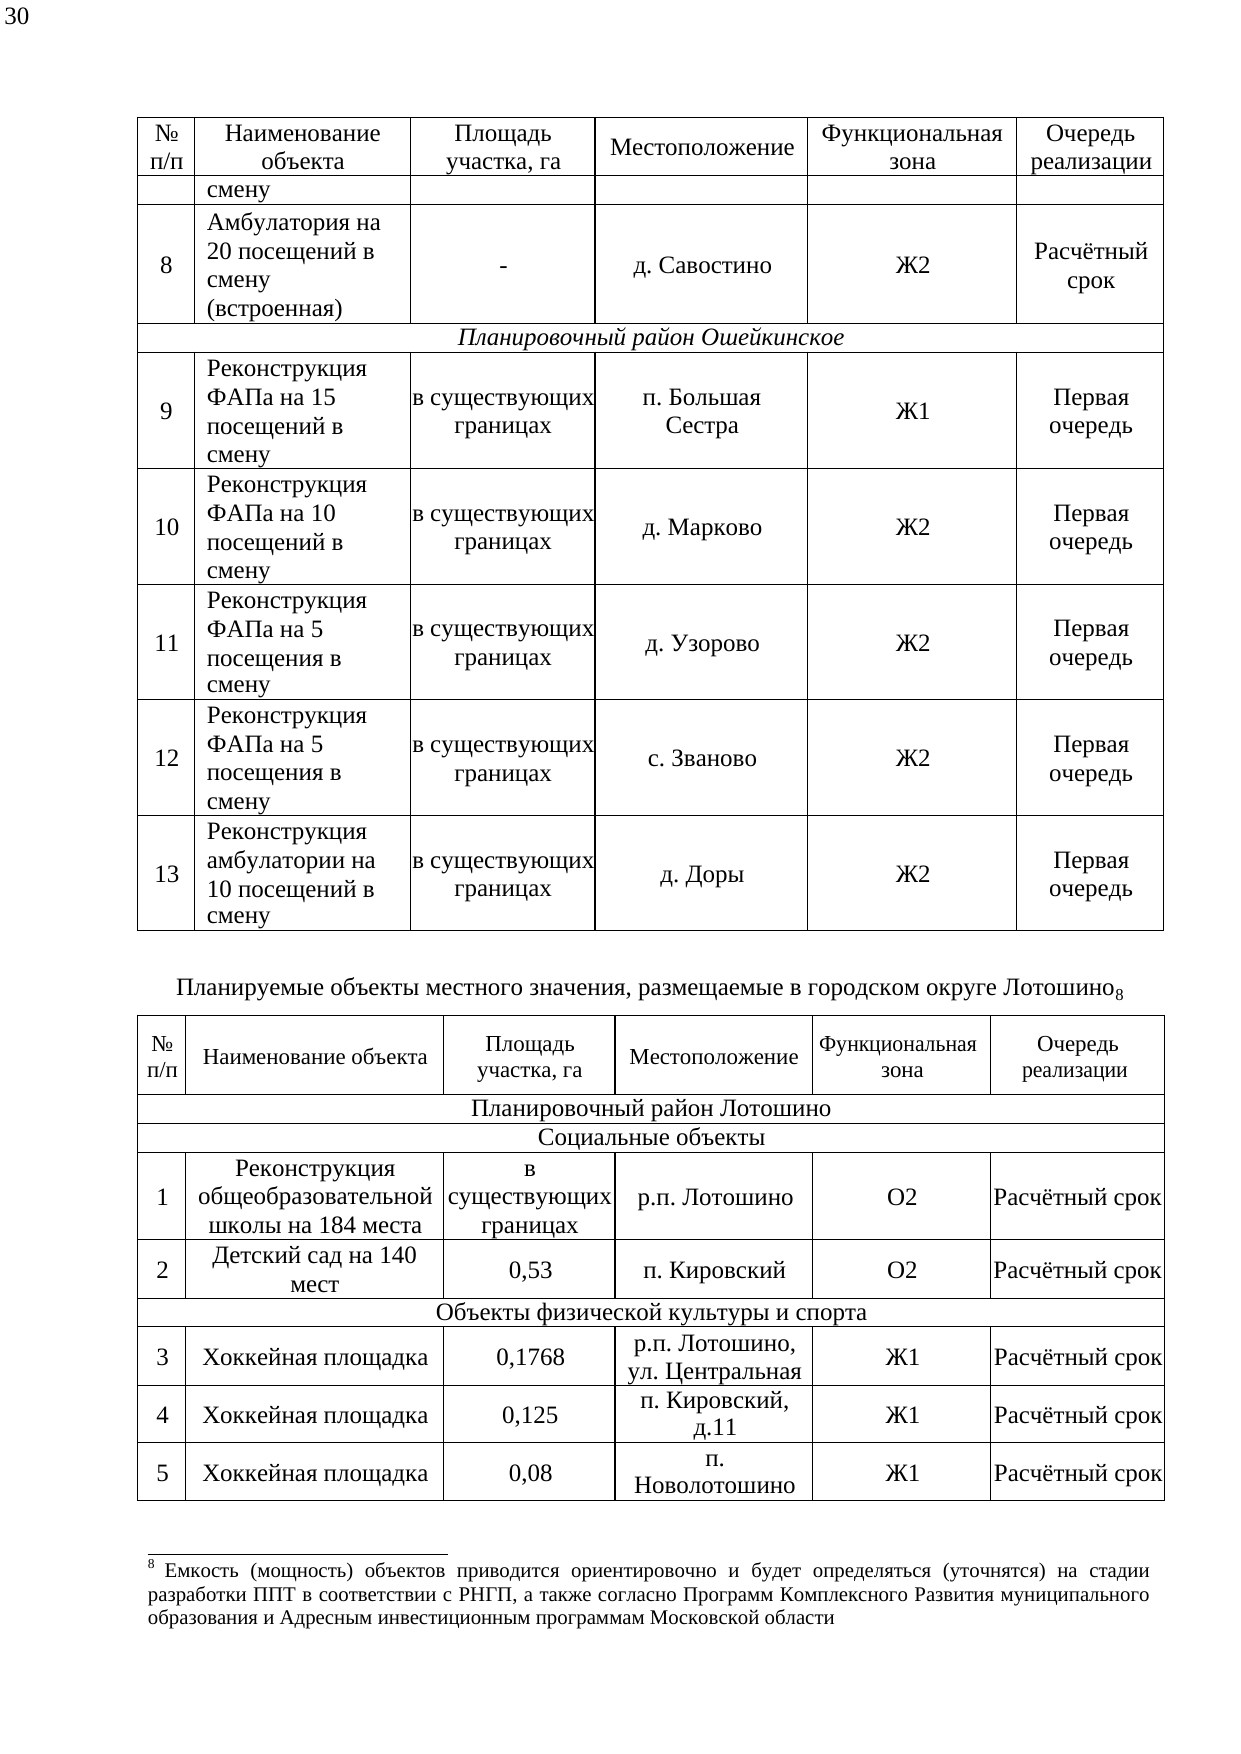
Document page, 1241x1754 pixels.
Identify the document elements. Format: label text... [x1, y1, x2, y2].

table_cell 8 [138, 205, 194, 323]
table_cell Планировочный район Ошейкинское [138, 324, 1163, 352]
table_cell Ж1 [813, 1443, 990, 1500]
table_cell Планировочный район Лотошино [138, 1095, 1164, 1123]
table_cell Реконструкция амбулатории на 10 посещений в смену [195, 816, 410, 930]
table_cell О2 [813, 1240, 990, 1298]
table_cell п. Новолотошино [616, 1443, 812, 1500]
table_cell р.п. Лотошино, ул. Центральная [616, 1327, 812, 1385]
table_cell Расчётный срок [991, 1443, 1164, 1500]
table_cell 0,125 [444, 1386, 614, 1442]
table_cell Первая очередь [1017, 469, 1163, 584]
table_cell д. Савостино [596, 205, 807, 323]
table_cell 0,08 [444, 1443, 614, 1500]
table_cell 4 [138, 1386, 185, 1442]
table_cell в существующих границах [411, 700, 594, 815]
table_cell Объекты физической культуры и спорта [138, 1299, 1164, 1326]
table_cell смену [195, 176, 410, 204]
table_cell 12 [138, 700, 194, 815]
table_cell д. Узорово [596, 585, 807, 699]
table_cell п. Кировский, д.11 [616, 1386, 812, 1442]
table_cell Расчётный срок [1017, 205, 1163, 323]
table_cell в существующих границах [411, 585, 594, 699]
table_cell 3 [138, 1327, 185, 1385]
table_cell 10 [138, 469, 194, 584]
table_cell Ж2 [808, 585, 1016, 699]
table_cell п. Кировский [616, 1240, 812, 1298]
table_cell [138, 176, 194, 204]
table_header Площадь участка, га [411, 118, 594, 175]
table_cell [1017, 176, 1163, 204]
table_cell [808, 176, 1016, 204]
table_cell 13 [138, 816, 194, 930]
table_cell Детский сад на 140 мест [186, 1240, 443, 1298]
table_cell Реконструкция ФАПа на 10 посещений в смену [195, 469, 410, 584]
table_header Площадь участка, га [444, 1016, 614, 1094]
table_header № п/п [138, 1016, 185, 1094]
table_cell [411, 176, 594, 204]
table_cell 0,1768 [444, 1327, 614, 1385]
table_header Наименование объекта [195, 118, 410, 175]
table_cell 2 [138, 1240, 185, 1298]
table_header Функциональная зона [813, 1016, 990, 1094]
table_cell в существующих границах [411, 816, 594, 930]
table_cell п. Большая Сестра [596, 353, 807, 468]
table_cell Расчётный срок [991, 1153, 1164, 1239]
table_cell 11 [138, 585, 194, 699]
table_cell Первая очередь [1017, 585, 1163, 699]
table_header Функциональная зона [808, 118, 1016, 175]
table_cell 0,53 [444, 1240, 614, 1298]
text Планируемые объекты местного значения, размещаемые в городском округе Лотошино8 [176, 972, 1176, 1015]
table_cell Хоккейная площадка [186, 1443, 443, 1500]
table_cell 1 [138, 1153, 185, 1239]
table_header Наименование объекта [186, 1016, 443, 1094]
table_cell Ж2 [808, 205, 1016, 323]
table_cell Ж2 [808, 700, 1016, 815]
table_cell Реконструкция ФАПа на 5 посещения в смену [195, 585, 410, 699]
table_cell Расчётный срок [991, 1327, 1164, 1385]
table_cell Первая очередь [1017, 700, 1163, 815]
table_cell - [411, 205, 594, 323]
table_cell Хоккейная площадка [186, 1386, 443, 1442]
table_cell Ж1 [813, 1386, 990, 1442]
table_cell Амбулатория на 20 посещений в смену (встроенная) [195, 205, 410, 323]
table_cell р.п. Лотошино [616, 1153, 812, 1239]
table_header № п/п [138, 118, 194, 175]
table_header Местоположение [616, 1016, 812, 1094]
table_cell Реконструкция ФАПа на 5 посещения в смену [195, 700, 410, 815]
table_cell с. Званово [596, 700, 807, 815]
table_cell Первая очередь [1017, 816, 1163, 930]
table_cell в существующих границах [411, 469, 594, 584]
table_cell в существующих границах [444, 1153, 614, 1239]
table_cell Ж2 [808, 816, 1016, 930]
text 8 Емкость (мощность) объектов приводится ориентировочно и будет определяться (уточнятся) на стадии разработки ППТ в соответствии с РНГП, а также согласно Программ Комплексного Развития муниципального образования и Адресным инвестиционным программам Московской области [148, 1557, 1151, 1629]
table_cell Расчётный срок [991, 1386, 1164, 1442]
table_cell Реконструкция общеобразовательной школы на 184 места [186, 1153, 443, 1239]
table_cell д. Доры [596, 816, 807, 930]
table_header Очередь реализации [991, 1016, 1164, 1094]
table_cell Расчётный срок [991, 1240, 1164, 1298]
table_cell Первая очередь [1017, 353, 1163, 468]
table_cell в существующих границах [411, 353, 594, 468]
table_cell Ж1 [813, 1327, 990, 1385]
table_cell 9 [138, 353, 194, 468]
table_header Местоположение [596, 118, 807, 175]
table_cell Социальные объекты [138, 1124, 1164, 1152]
table_cell Реконструкция ФАПа на 15 посещений в смену [195, 353, 410, 468]
table_header Очередь реализации [1017, 118, 1163, 175]
table_cell Ж2 [808, 469, 1016, 584]
table_cell [596, 176, 807, 204]
table_cell О2 [813, 1153, 990, 1239]
table_cell Ж1 [808, 353, 1016, 468]
table_cell Хоккейная площадка [186, 1327, 443, 1385]
table_cell 5 [138, 1443, 185, 1500]
table_cell д. Марково [596, 469, 807, 584]
